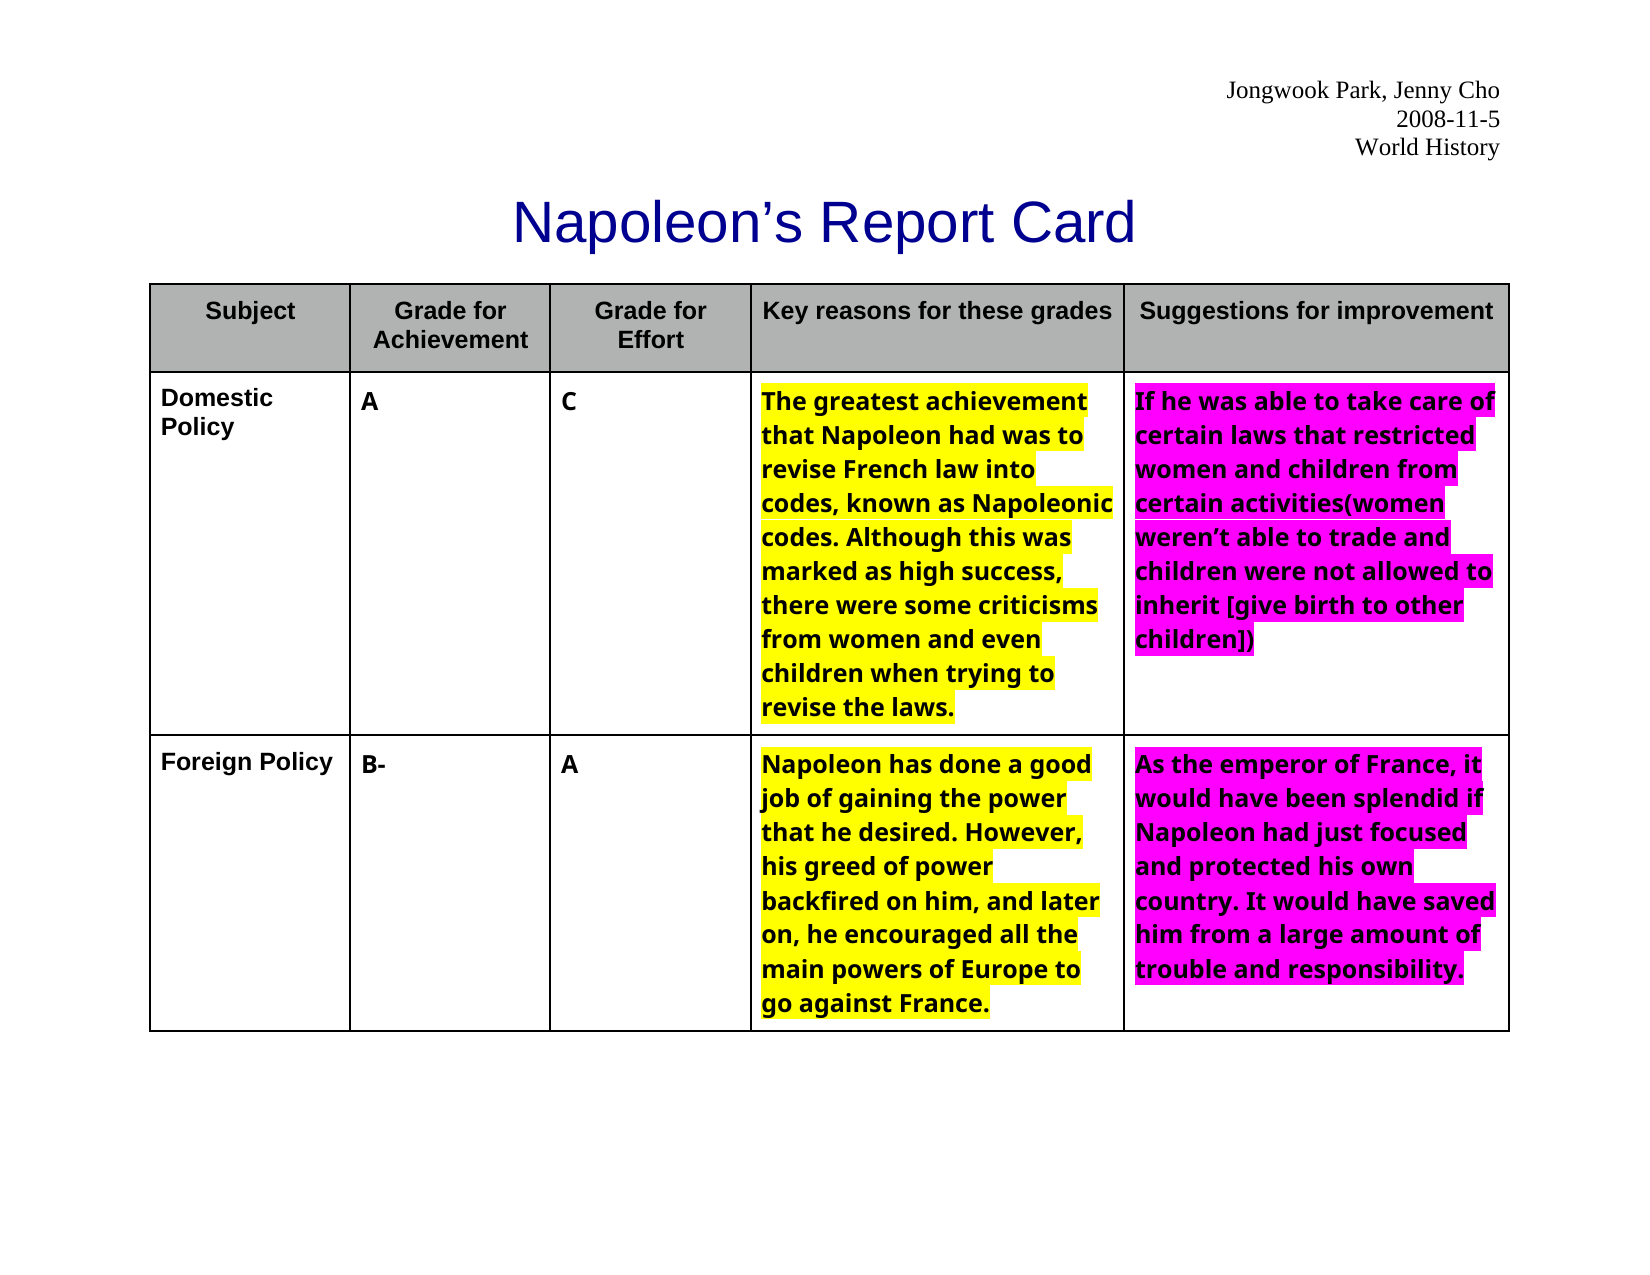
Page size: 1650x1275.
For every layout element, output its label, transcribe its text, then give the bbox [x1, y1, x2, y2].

table_cell Napoleon has done a good job of gaining the power that he desired. However, his greed of power backfired on him, and later on, he encouraged all the main powers of Europe to go against France. [752, 736, 1123, 1030]
table_cell C [551, 373, 750, 734]
table_cell The greatest achievement that Napoleon had was to revise French law into codes, known as Napoleonic codes. Although this was marked as high success, there were some criticisms from women and even children when trying to revise the laws. [752, 373, 1123, 734]
table_cell Domestic Policy [151, 373, 349, 734]
table_header Key reasons for these grades [752, 285, 1123, 371]
table_cell A [551, 736, 750, 1030]
table_header Grade for Achievement [351, 285, 549, 371]
table_header Suggestions for improvement [1125, 285, 1508, 371]
table_cell Foreign Policy [151, 736, 349, 1030]
table_cell A [351, 373, 549, 734]
text Napoleon’s Report Card [150, 187, 1500, 254]
table_header Subject [151, 285, 349, 371]
table_cell If he was able to take care of certain laws that restricted women and children from certain activities(women weren’t able to trade and children were not allowed to inherit [give birth to other children]) [1125, 373, 1508, 734]
table_cell As the emperor of France, it would have been splendid if Napoleon had just focused and protected his own country. It would have saved him from a large amount of trouble and responsibility. [1125, 736, 1508, 1030]
table_cell B- [351, 736, 549, 1030]
table_header Grade for Effort [551, 285, 750, 371]
